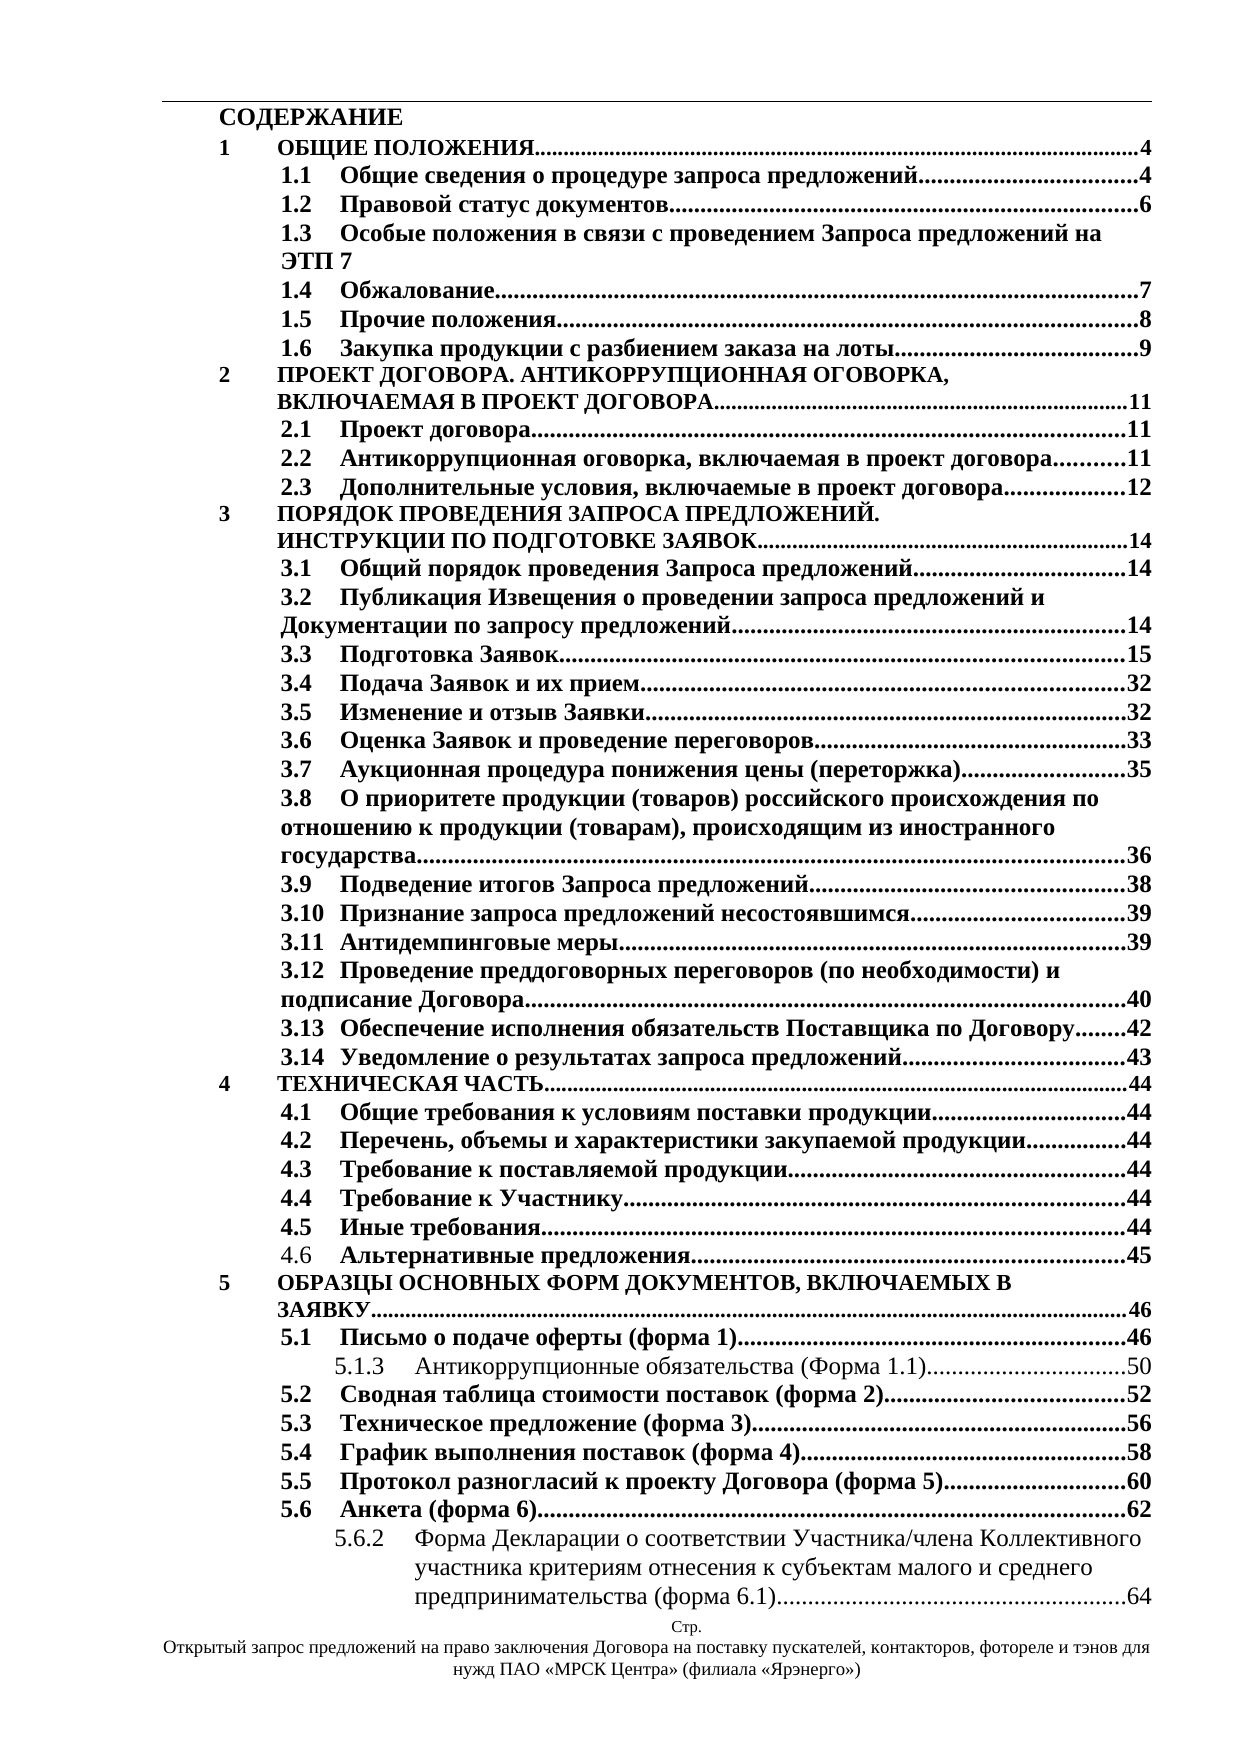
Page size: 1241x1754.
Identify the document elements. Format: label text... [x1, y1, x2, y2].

text 3.14 Уведомление о результатах запроса предложений 43 [280, 1042, 1133, 1071]
text 3.5 Изменение и отзыв Заявки 32 [280, 697, 1133, 726]
text 3.2 Публикация Извещения о проведении запроса предложений и Документации по запросу предложений 14 [280, 582, 1133, 639]
text 3 Порядок проведения Запроса предложений. Инструкции по подготовке Заявок 14 [218, 500, 1033, 553]
text 3.9 Подведение итогов Запроса предложений 38 [280, 869, 1133, 898]
text СОДЕРЖАНИЕ [218, 102, 938, 131]
text 1.5 Прочие положения 8 [280, 304, 1133, 333]
text 3.7 Аукционная процедура понижения цены (переторжка) 35 [280, 754, 1133, 783]
text 4.3 Требование к поставляемой продукции 44 [280, 1154, 1133, 1183]
text 4.1 Общие требования к условиям поставки продукции 44 [280, 1097, 1133, 1126]
text 1.3 Особые положения в связи с проведением Запроса предложений на ЭТП 7 [280, 218, 1133, 275]
text 3.11 Антидемпинговые меры 39 [280, 927, 1133, 956]
text 5.6 Анкета (форма 6) 62 [280, 1494, 1133, 1523]
text 2.1 Проект договора 11 [280, 414, 1133, 443]
text 3.13 Обеспечение исполнения обязательств Поставщика по Договору 42 [280, 1013, 1133, 1042]
text 2.3 Дополнительные условия, включаемые в проект договора 12 [280, 472, 1133, 500]
text 1.2 Правовой статус документов 6 [280, 189, 1133, 218]
text 3.10 Признание запроса предложений несостоявшимся 39 [280, 898, 1133, 927]
text 5.1.3 Антикоррупционные обязательства (Форма 1.1). 50 [334, 1351, 1144, 1379]
text 3.12 Проведение преддоговорных переговоров (по необходимости) и подписание Договора 40 [280, 956, 1133, 1013]
text 2.2 Антикоррупционная оговорка, включаемая в проект договора 11 [280, 443, 1133, 472]
text 5.1 Письмо о подаче оферты (форма 1) 46 [280, 1322, 1133, 1351]
text 1.6 Закупка продукции с разбиением заказа на лоты 9 [280, 333, 1133, 361]
text 5.2 Сводная таблица стоимости поставок (форма 2) 52 [280, 1379, 1133, 1408]
text 5.5 Протокол разногласий к проекту Договора (форма 5) 60 [280, 1466, 1133, 1494]
text 5.6.2 Форма Декларации о соответствии Участника/члена Коллективного участника критериям отнесения к субъектам малого и среднего предпринимательства (форма 6.1) 64 [334, 1523, 1144, 1609]
text 4.4 Требование к Участнику. 44 [280, 1183, 1133, 1212]
text 3.3 Подготовка Заявок 15 [280, 639, 1133, 668]
text 4.5 Иные требования 44 [280, 1212, 1133, 1241]
text 4.2 Перечень, объемы и характеристики закупаемой продукции 44 [280, 1126, 1133, 1154]
text 1.1 Общие сведения о процедуре запроса предложений 4 [280, 160, 1133, 189]
text 3.8 О приоритете продукции (товаров) российского происхождения по отношению к продукции (товарам), происходящим из иностранного государства 36 [280, 783, 1133, 869]
text 1.4 Обжалование 7 [280, 275, 1133, 304]
text 1 Общие положения 4 [218, 134, 1033, 160]
text 5 Образцы основных форм документов, включаемых в Заявку 46 [218, 1269, 1033, 1322]
text 5.4 График выполнения поставок (форма 4) 58 [280, 1437, 1133, 1466]
text 5.3 Техническое предложение (форма 3) 56 [280, 1408, 1133, 1437]
text 3.4 Подача Заявок и их прием 32 [280, 668, 1133, 697]
text 3.1 Общий порядок проведения Запроса предложений 14 [280, 553, 1133, 582]
text 4.6 Альтернативные предложения 45 [280, 1241, 1133, 1269]
text 4 Техническая часть 44 [218, 1071, 1033, 1097]
text 3.6 Оценка Заявок и проведение переговоров 33 [280, 726, 1133, 754]
text 2 Проект Договора. Антикоррупционная оговорка, включаемая в проект договора 11 [218, 361, 1033, 414]
